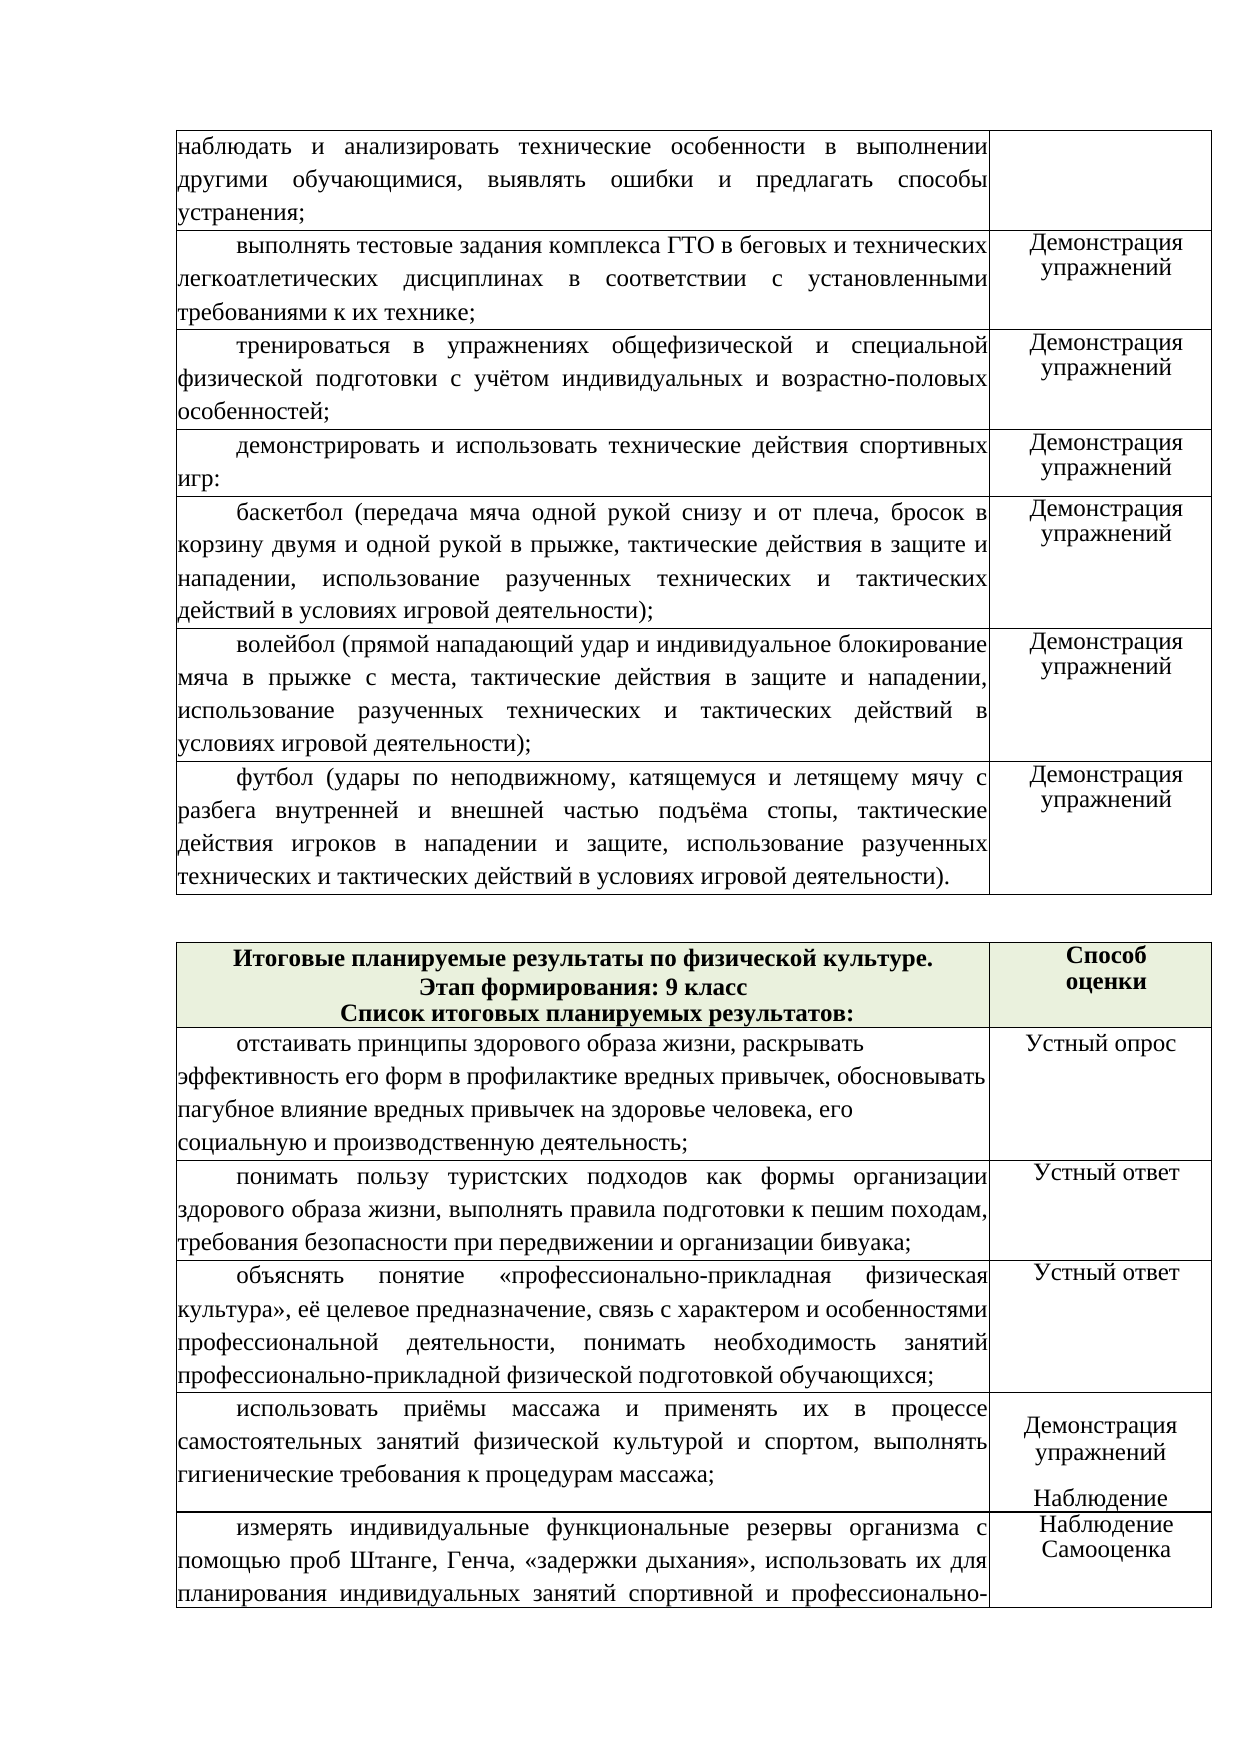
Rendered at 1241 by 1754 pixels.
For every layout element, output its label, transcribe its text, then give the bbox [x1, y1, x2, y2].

table_cell понимать пользу туристских подходов как формы организации здорового образа жизни, выполнять правила подготовки к пешим походам, требования безопасности при передвижении и организации бивуака; [177, 1161, 989, 1259]
table_cell тренироваться в упражнениях общефизической и специальной физической подготовки с учётом индивидуальных и возрастно-половых особенностей; [177, 330, 989, 429]
table_cell Демонстрация упражнений Наблюдение [990, 1393, 1211, 1511]
table_cell баскетбол (передача мяча одной рукой снизу и от плеча, бросок в корзину двумя и одной рукой в прыжке, тактические действия в защите и нападении, использование разученных технических и тактических действий в условиях игровой деятельности); [177, 497, 989, 628]
table_cell Устный ответ [990, 1261, 1211, 1392]
table_cell Устный опрос [990, 1028, 1211, 1160]
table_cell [990, 1513, 1211, 1607]
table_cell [990, 131, 1211, 229]
table_cell футбол (удары по неподвижному, катящемуся и летящему мячу с разбега внутренней и внешней частью подъёма стопы, тактические действия игроков в нападении и защите, использование разученных технических и тактических действий в условиях игровой деятельности). [177, 762, 989, 894]
table_cell использовать приёмы массажа и применять их в процессе самостоятельных занятий физической культурой и спортом, выполнять гигиенические требования к процедурам массажа; [177, 1393, 989, 1511]
table_cell Устный ответ [990, 1161, 1211, 1259]
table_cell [177, 131, 989, 229]
table_cell объяснять понятие «профессионально-прикладная физическая культура», её целевое предназначение, связь с характером и особенностями профессиональной деятельности, понимать необходимость занятий профессионально-прикладной физической подготовкой обучающихся; [177, 1261, 989, 1392]
table_header Способ оценки [990, 943, 1211, 1027]
table_cell Демонстрация упражнений [990, 231, 1211, 329]
table_cell волейбол (прямой нападающий удар и индивидуальное блокирование мяча в прыжке с места, тактические действия в защите и нападении, использование разученных технических и тактических действий в условиях игровой деятельности); [177, 629, 989, 761]
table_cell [177, 1513, 989, 1607]
table_cell демонстрировать и использовать технические действия спортивных игр: [177, 430, 989, 496]
table_cell отстаивать принципы здорового образа жизни, раскрывать эффективность его форм в профилактике вредных привычек, обосновывать пагубное влияние вредных привычек на здоровье человека, его социальную и производственную деятельность; [177, 1028, 989, 1160]
table_cell Демонстрация упражнений [990, 330, 1211, 429]
table_cell Демонстрация упражнений [990, 497, 1211, 628]
table_cell Демонстрация упражнений [990, 430, 1211, 496]
table_cell выполнять тестовые задания комплекса ГТО в беговых и технических легкоатлетических дисциплинах в соответствии с установленными требованиями к их технике; [177, 231, 989, 329]
table_cell Демонстрация упражнений [990, 762, 1211, 894]
table_cell Демонстрация упражнений [990, 629, 1211, 761]
table_header Итоговые планируемые результаты по физической культуре. Этап формирования: 9 класс Список итоговых планируемых результатов: [177, 943, 989, 1027]
